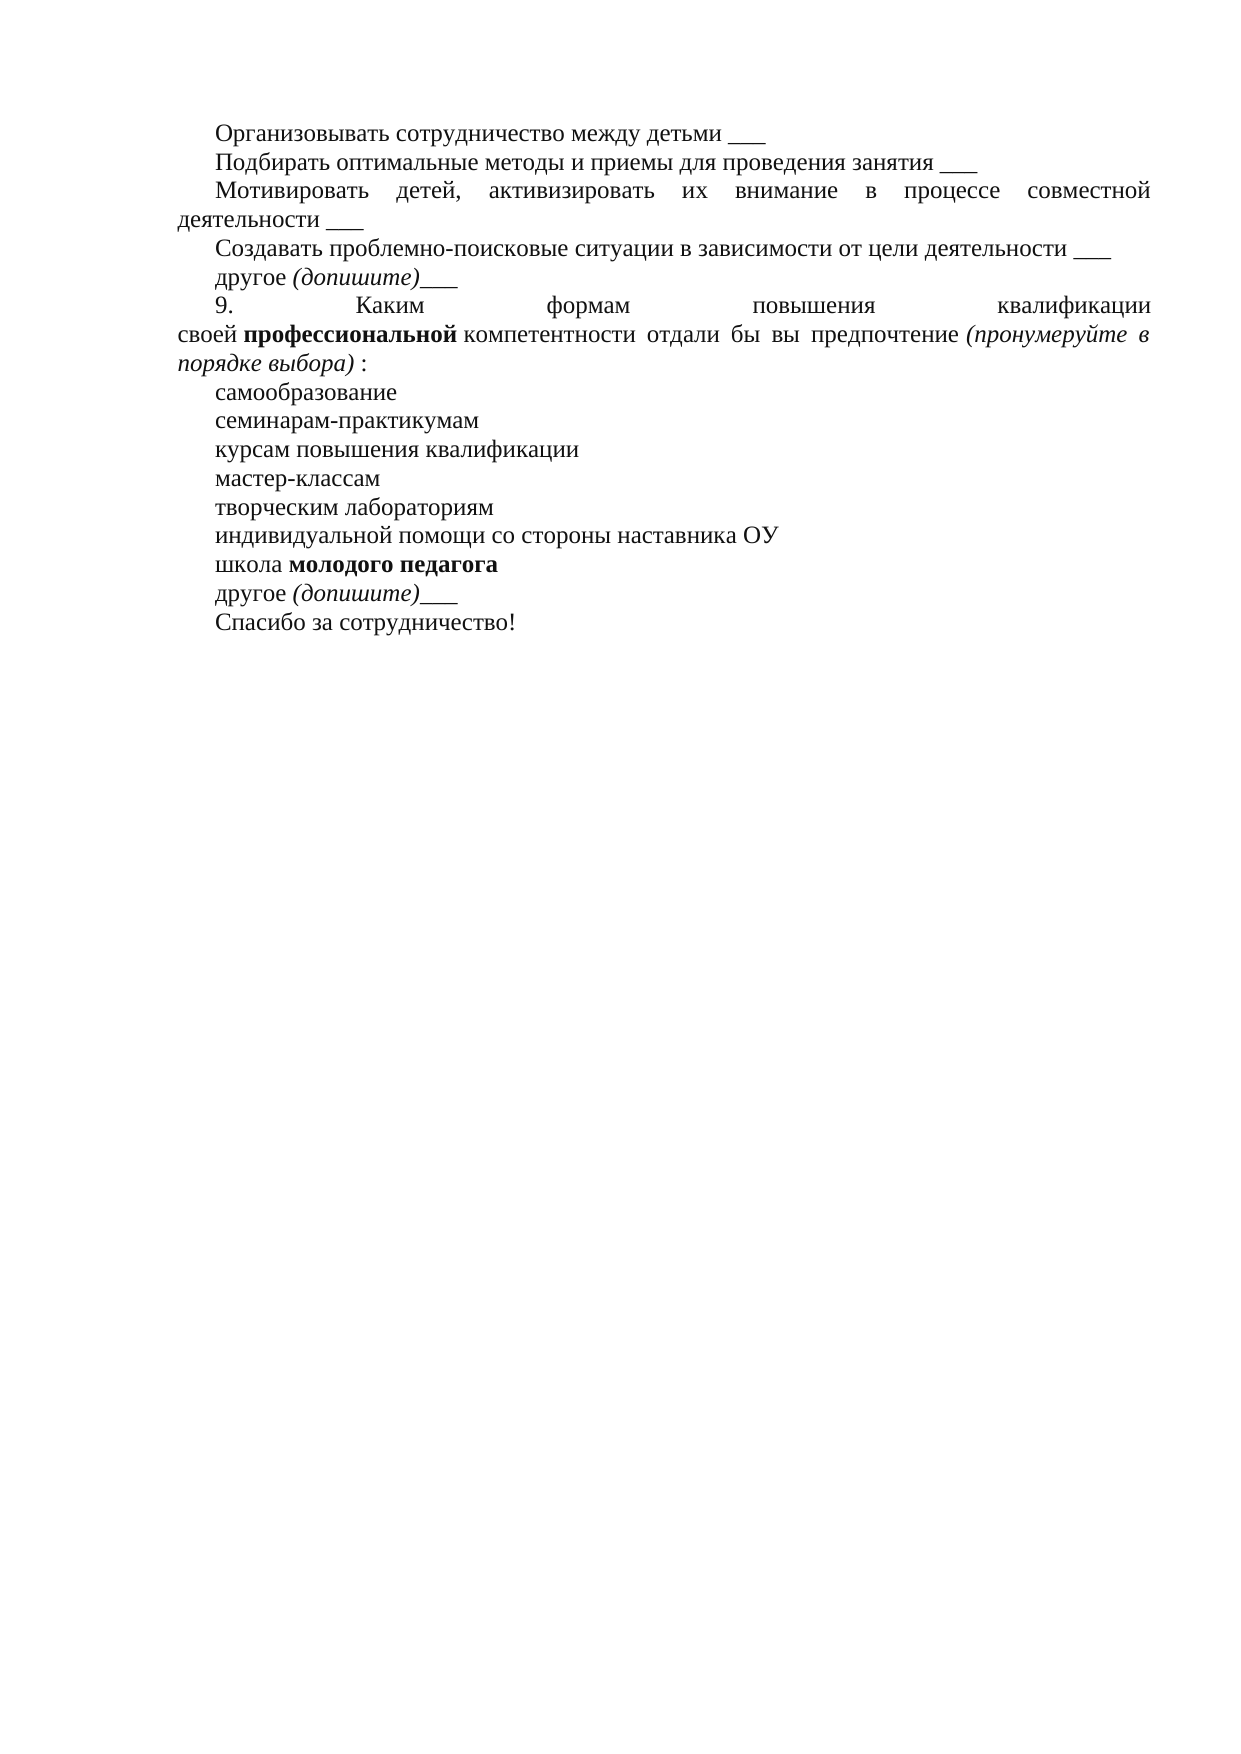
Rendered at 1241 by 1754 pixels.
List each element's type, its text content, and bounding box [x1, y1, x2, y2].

text школа молодого педагога [177, 549, 1152, 578]
text Создавать проблемно-поисковые ситуации в зависимости от цели деятельности ___ [177, 233, 1152, 262]
text Спасибо за сотрудничество! [177, 607, 1152, 636]
text другое (допишите)___ [177, 578, 1152, 607]
text семинарам-практикумам [177, 406, 1152, 434]
text Мотивировать детей, активизировать их внимание в процессе совместной деятельности ___ [177, 176, 1152, 233]
text индивидуальной помощи со стороны наставника ОУ [177, 521, 1152, 549]
text самообразование [177, 377, 1152, 406]
text творческим лабораториям [177, 492, 1152, 521]
text курсам повышения квалификации [177, 434, 1152, 463]
text Организовывать сотрудничество между детьми ___ [177, 118, 1152, 147]
text другое (допишите)___ [177, 262, 1152, 291]
text мастер-классам [177, 463, 1152, 492]
text 9. Каким формам повышения квалификации своей профессиональной компетентности отдали бы вы предпочтение (пронумеруйте в порядке выбора) : [177, 291, 1152, 377]
text Подбирать оптимальные методы и приемы для проведения занятия ___ [177, 147, 1152, 176]
